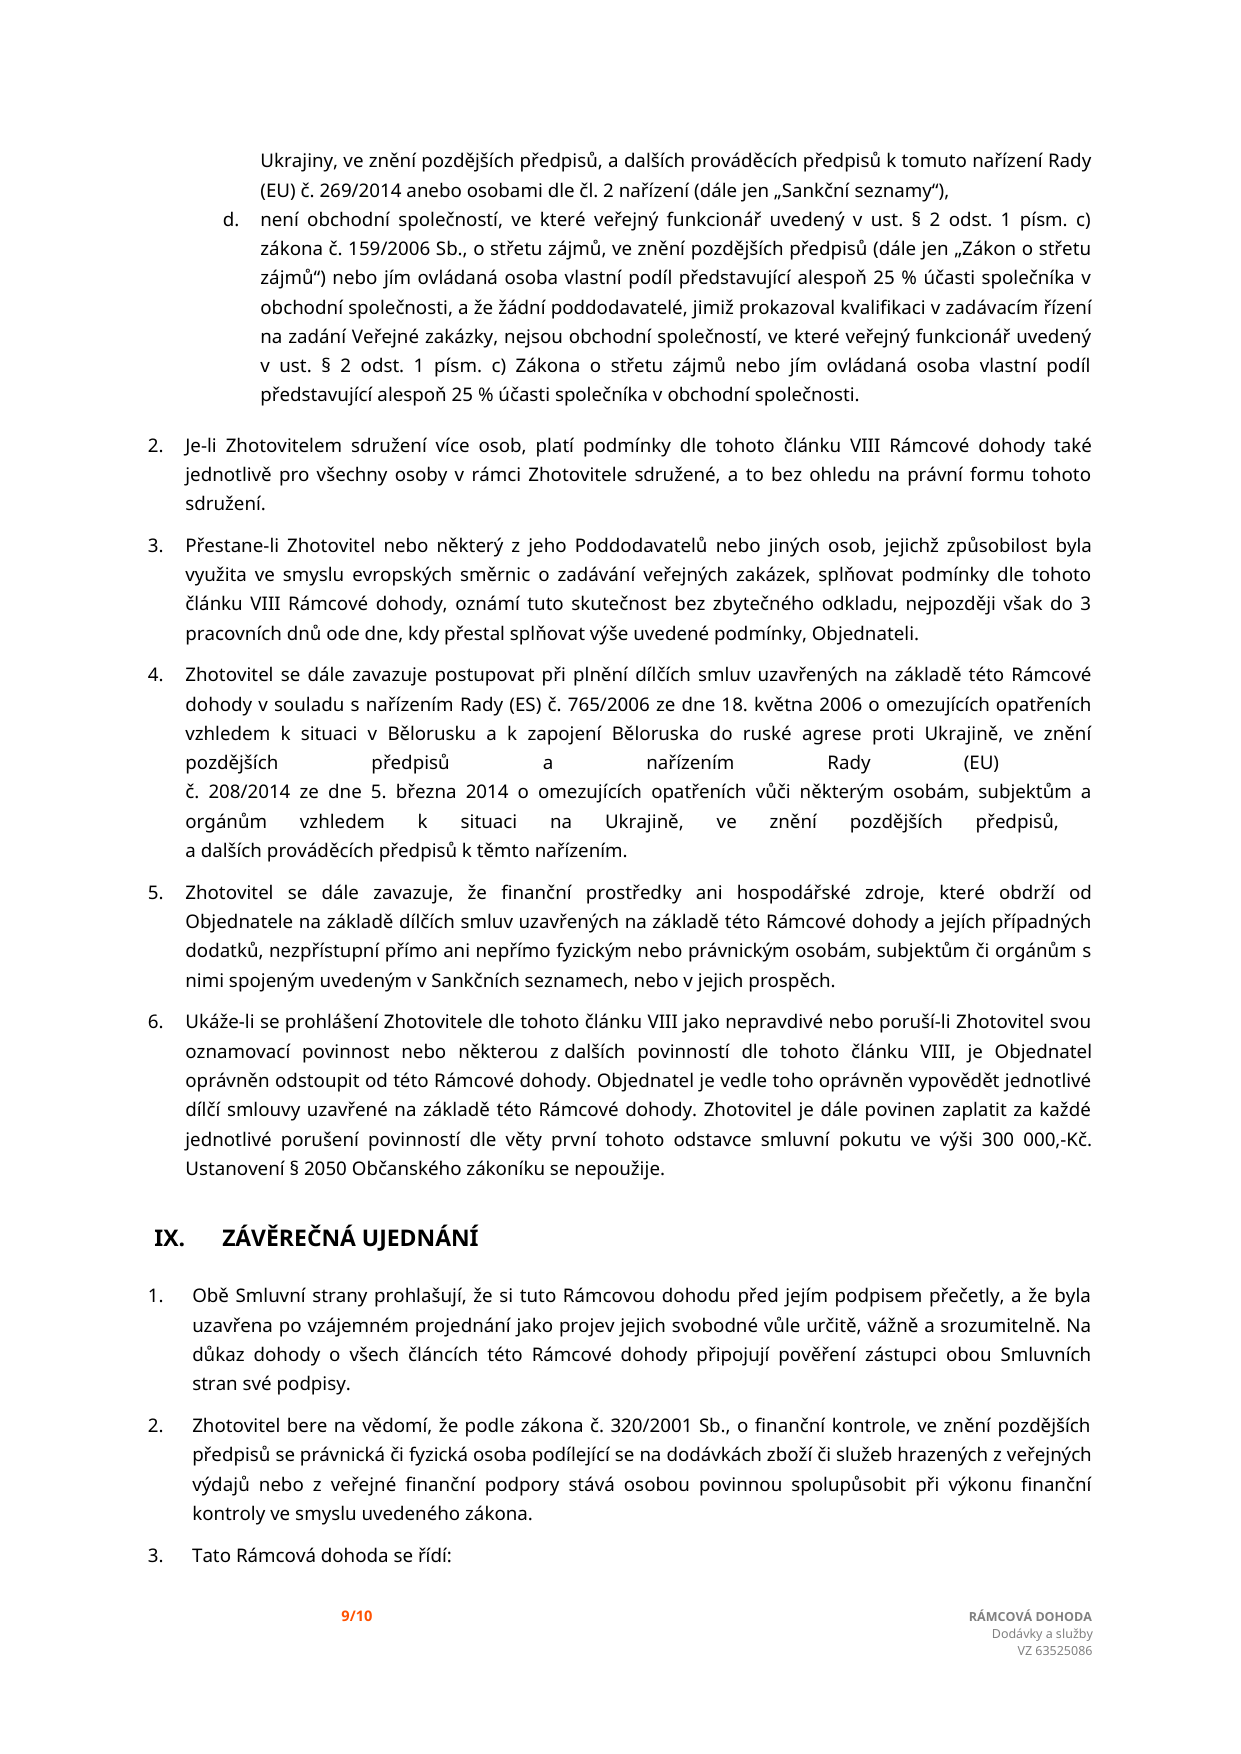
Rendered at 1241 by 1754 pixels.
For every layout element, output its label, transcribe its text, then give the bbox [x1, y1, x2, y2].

list ZÁVĚREČNÁ UJEDNÁNÍ [185, 1222, 1093, 1253]
list Přestane-li Zhotovitel nebo některý z jeho Poddodavatelů nebo jiných osob, jejichž způsobilost byla využita ve smyslu evropských směrnic o zadávání veřejných zakázek, splňovat podmínky dle tohoto článku VIII Rámcové dohody, oznámí tuto skutečnost bez zbytečného odkladu, nejpozději však do 3 pracovních dnů ode dne, kdy přestal splňovat výše uvedené podmínky, Objednateli. [148, 532, 1093, 646]
list Zhotovitel se dále zavazuje postupovat při plnění dílčích smluv uzavřených na základě této Rámcové dohody v souladu s nařízením Rady (ES) č. 765/2006 ze dne 18. května 2006 o omezujících opatřeních vzhledem k situaci v Bělorusku a k zapojení Běloruska do ruské agrese proti Ukrajině, ve znění pozdějších předpisů a nařízením Rady (EU) č. 208/2014 ze dne 5. března 2014 o omezujících opatřeních vůči některým osobám, subjektům a orgánům vzhledem k situaci na Ukrajině, ve znění pozdějších předpisů, a dalších prováděcích předpisů k těmto nařízením. [148, 662, 1093, 863]
list Ukáže-li se prohlášení Zhotovitele dle tohoto článku VIII jako nepravdivé nebo poruší-li Zhotovitel svou oznamovací povinnost nebo některou z dalších povinností dle tohoto článku VIII, je Objednatel oprávněn odstoupit od této Rámcové dohody. Objednatel je vedle toho oprávněn vypovědět jednotlivé dílčí smlouvy uzavřené na základě této Rámcové dohody. Zhotovitel je dále povinen zaplatit za každé jednotlivé porušení povinností dle věty první tohoto odstavce smluvní pokutu ve výši 300 000,-Kč. Ustanovení § 2050 Občanského zákoníku se nepoužije. [148, 1009, 1093, 1181]
list Zhotovitel se dále zavazuje, že finanční prostředky ani hospodářské zdroje, které obdrží od Objednatele na základě dílčích smluv uzavřených na základě této Rámcové dohody a jejích případných dodatků, nezpřístupní přímo ani nepřímo fyzickým nebo právnickým osobám, subjektům či orgánům s nimi spojeným uvedeným v Sankčních seznamech, nebo v jejich prospěch. [148, 879, 1093, 992]
list Tato Rámcová dohoda se řídí: [148, 1542, 1093, 1567]
list není obchodní společností, ve které veřejný funkcionář uvedený v ust. § 2 odst. 1 písm. c) zákona č. 159/2006 Sb., o střetu zájmů, ve znění pozdějších předpisů (dále jen „Zákon o střetu zájmů“) nebo jím ovládaná osoba vlastní podíl představující alespoň 25 % účasti společníka v obchodní společnosti, a že žádní poddodavatelé, jimiž prokazoval kvalifikaci v zadávacím řízení na zadání Veřejné zakázky, nejsou obchodní společností, ve které veřejný funkcionář uvedený v ust. § 2 odst. 1 písm. c) Zákona o střetu zájmů nebo jím ovládaná osoba vlastní podíl představující alespoň 25 % účasti společníka v obchodní společnosti. [223, 206, 1093, 407]
list Obě Smluvní strany prohlašují, že si tuto Rámcovou dohodu před jejím podpisem přečetly, a že byla uzavřena po vzájemném projednání jako projev jejich svobodné vůle určitě, vážně a srozumitelně. Na důkaz dohody o všech článcích této Rámcové dohody připojují pověření zástupci obou Smluvních stran své podpisy. [148, 1283, 1093, 1396]
list Zhotovitel bere na vědomí, že podle zákona č. 320/2001 Sb., o finanční kontrole, ve znění pozdějších předpisů se právnická či fyzická osoba podílející se na dodávkách zboží či služeb hrazených z veřejných výdajů nebo z veřejné finanční podpory stává osobou povinnou spolupůsobit při výkonu finanční kontroly ve smyslu uvedeného zákona. [148, 1412, 1093, 1526]
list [223, 148, 1093, 202]
list Je-li Zhotovitelem sdružení více osob, platí podmínky dle tohoto článku VIII Rámcové dohody také jednotlivě pro všechny osoby v rámci Zhotovitele sdružené, a to bez ohledu na právní formu tohoto sdružení. [148, 432, 1093, 516]
